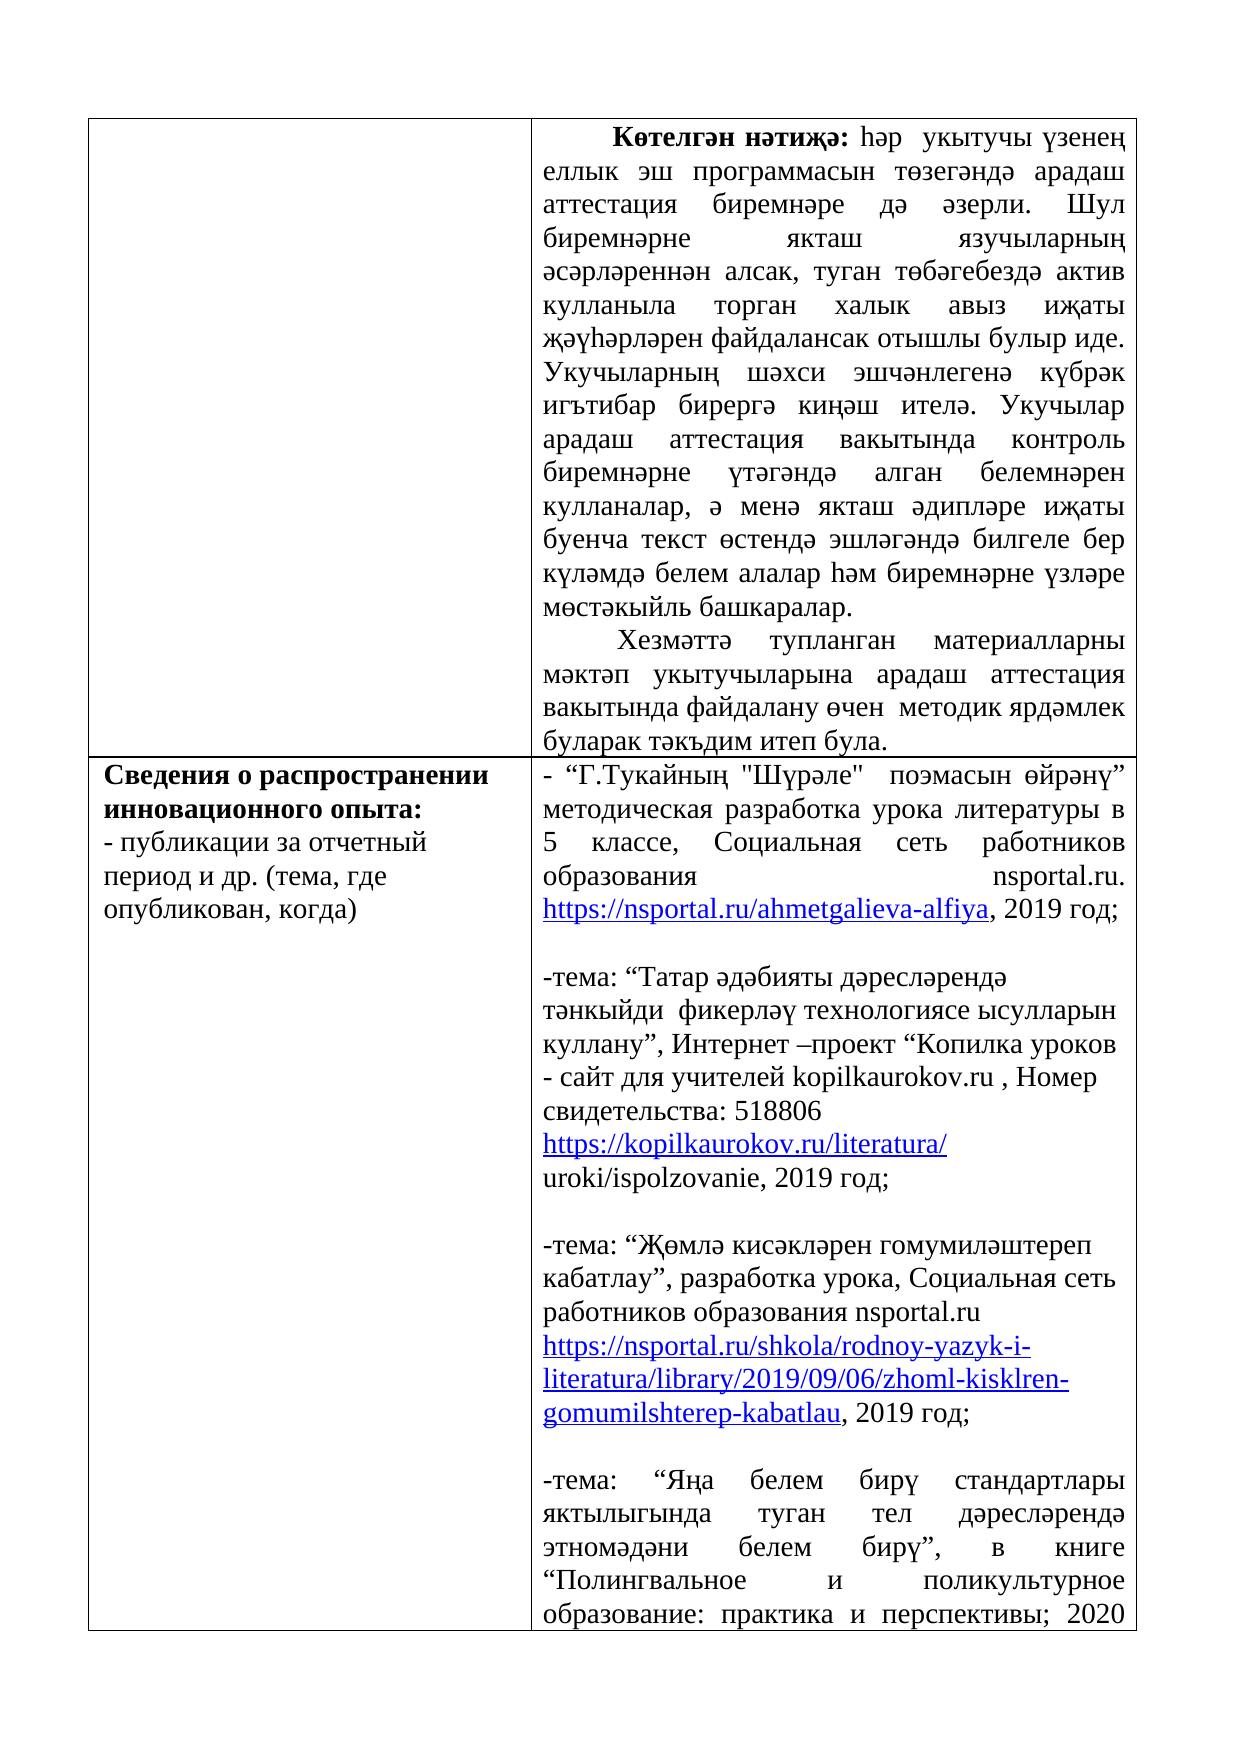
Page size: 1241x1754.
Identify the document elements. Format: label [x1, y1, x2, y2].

table_cell [89, 119, 531, 756]
table_cell [89, 758, 531, 1629]
table_cell [532, 758, 1136, 1629]
table_cell [532, 119, 1136, 756]
